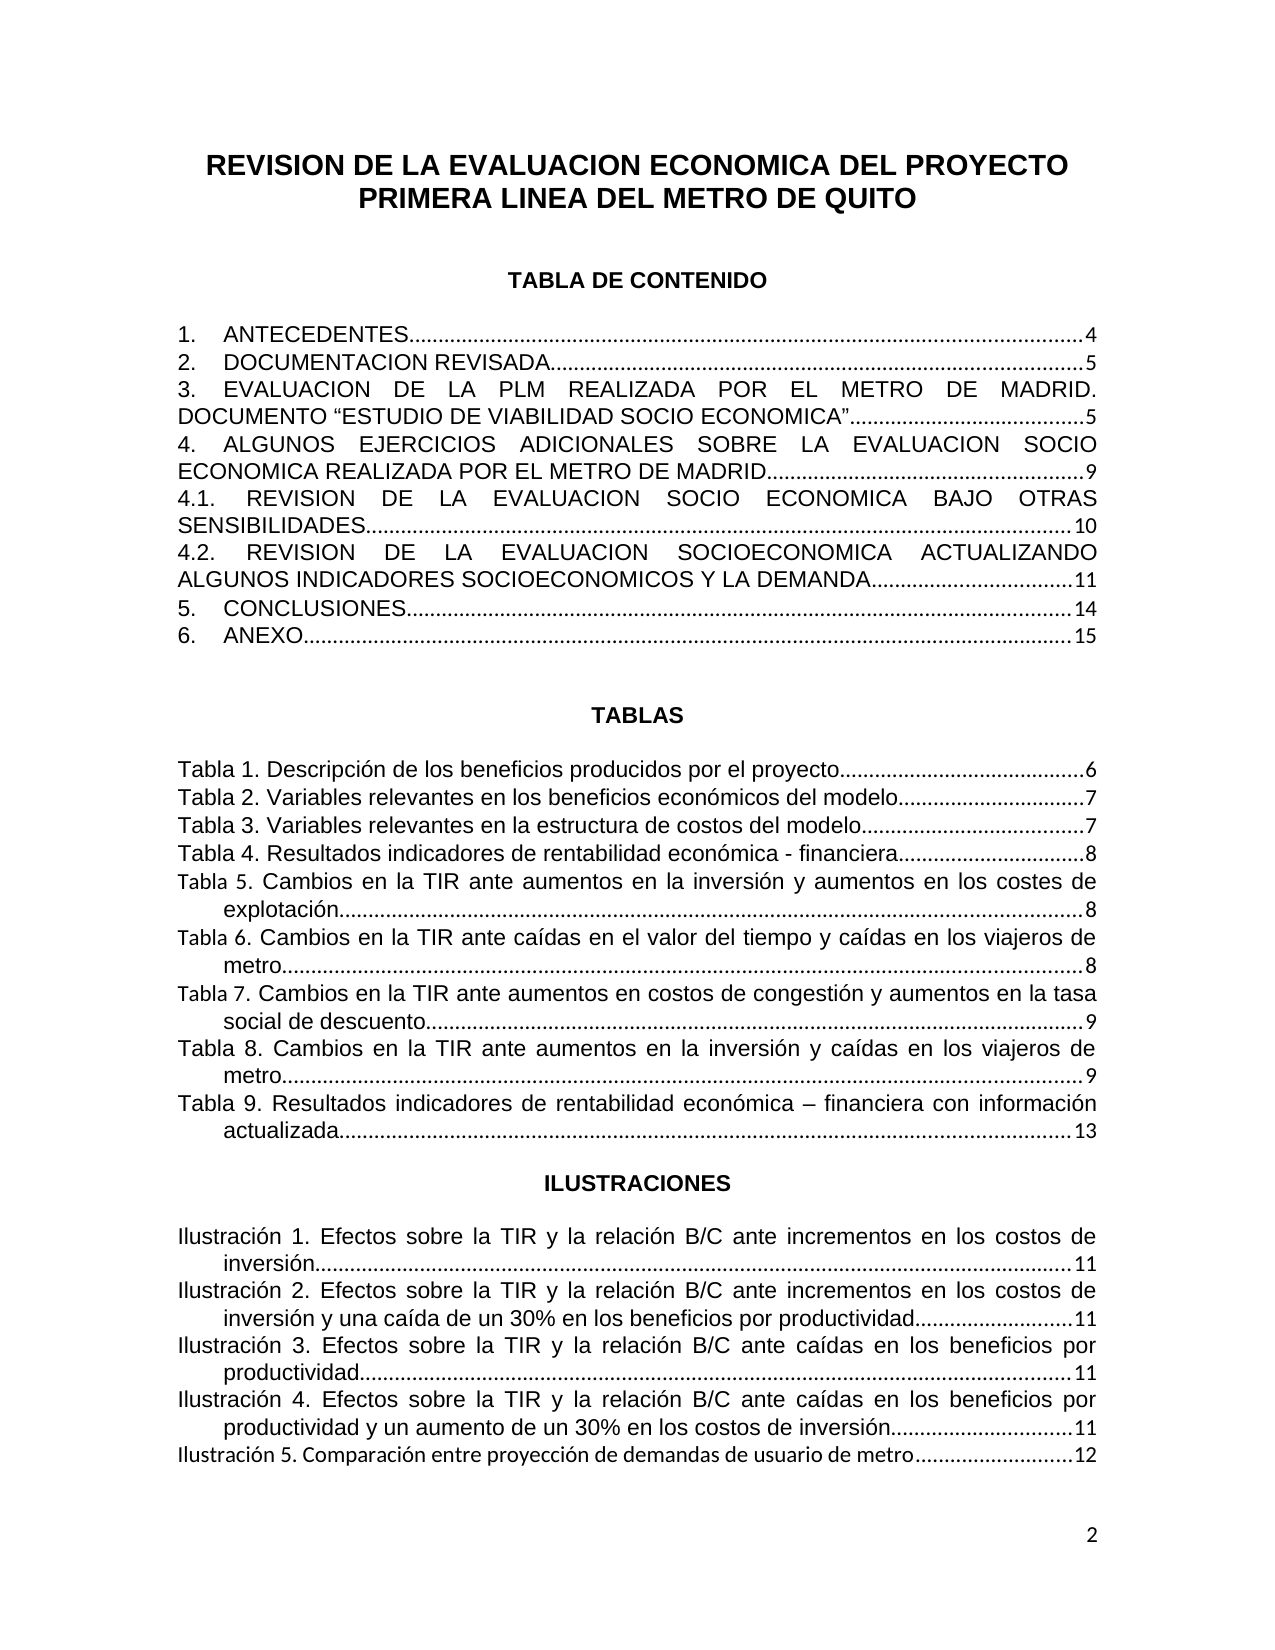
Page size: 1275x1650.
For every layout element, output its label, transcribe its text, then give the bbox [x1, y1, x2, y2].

text 4.1. REVISION DE LA EVALUACION SOCIO ECONOMICA BAJO OTRAS SENSIBILIDADES 10 [177, 485, 1098, 539]
text Ilustración 3. Efectos sobre la TIR y la relación B/C ante caídas en los beneficios por productividad 11 [177, 1332, 1098, 1386]
text Ilustración 2. Efectos sobre la TIR y la relación B/C ante incrementos en los costos de inversión y una caída de un 30% en los beneficios por productividad 11 [177, 1277, 1098, 1332]
text 3. EVALUACION DE LA PLM REALIZADA POR EL METRO DE MADRID. DOCUMENTO “ESTUDIO DE VIABILIDAD SOCIO ECONOMICA” 5 [177, 376, 1098, 431]
text ILUSTRACIONES [177, 1170, 1098, 1197]
text Tabla 5. Cambios en la TIR ante aumentos en la inversión y aumentos en los costes de explotación 8 [177, 867, 1098, 923]
text Ilustración 4. Efectos sobre la TIR y la relación B/C ante caídas en los beneficios por productividad y un aumento de un 30% en los costos de inversión 11 [177, 1386, 1098, 1441]
text 5. CONCLUSIONES 14 [177, 594, 1098, 622]
text 4.2. REVISION DE LA EVALUACION SOCIOECONOMICA ACTUALIZANDO ALGUNOS INDICADORES SOCIOECONOMICOS Y LA DEMANDA 11 [177, 539, 1098, 594]
text 4. ALGUNOS EJERCICIOS ADICIONALES SOBRE LA EVALUACION SOCIO ECONOMICA REALIZADA POR EL METRO DE MADRID 9 [177, 431, 1098, 485]
text TABLAS [177, 702, 1098, 729]
text Tabla 4. Resultados indicadores de rentabilidad económica - financiera 8 [177, 839, 1098, 867]
text TABLA DE CONTENIDO [177, 267, 1098, 294]
text Tabla 3. Variables relevantes en la estructura de costos del modelo 7 [177, 811, 1098, 839]
text Ilustración 5. Comparación entre proyección de demandas de usuario de metro 12 [177, 1441, 1098, 1469]
text Tabla 1. Descripción de los beneficios producidos por el proyecto 6 [177, 755, 1098, 783]
text Tabla 2. Variables relevantes en los beneficios económicos del modelo 7 [177, 783, 1098, 811]
text Tabla 9. Resultados indicadores de rentabilidad económica – financiera con información actualizada 13 [177, 1090, 1098, 1144]
text REVISION DE LA EVALUACION ECONOMICA DEL PROYECTO PRIMERA LINEA DEL METRO DE QUITO [177, 148, 1098, 215]
text Tabla 7. Cambios en la TIR ante aumentos en costos de congestión y aumentos en la tasa social de descuento 9 [177, 979, 1098, 1035]
text Tabla 8. Cambios en la TIR ante aumentos en la inversión y caídas en los viajeros de metro 9 [177, 1035, 1098, 1090]
text 1. ANTECEDENTES 4 [177, 320, 1098, 348]
text 2. DOCUMENTACION REVISADA 5 [177, 348, 1098, 376]
text Tabla 6. Cambios en la TIR ante caídas en el valor del tiempo y caídas en los viajeros de metro 8 [177, 923, 1098, 979]
text Ilustración 1. Efectos sobre la TIR y la relación B/C ante incrementos en los costos de inversión 11 [177, 1223, 1098, 1277]
text 6. ANEXO 15 [177, 622, 1098, 650]
